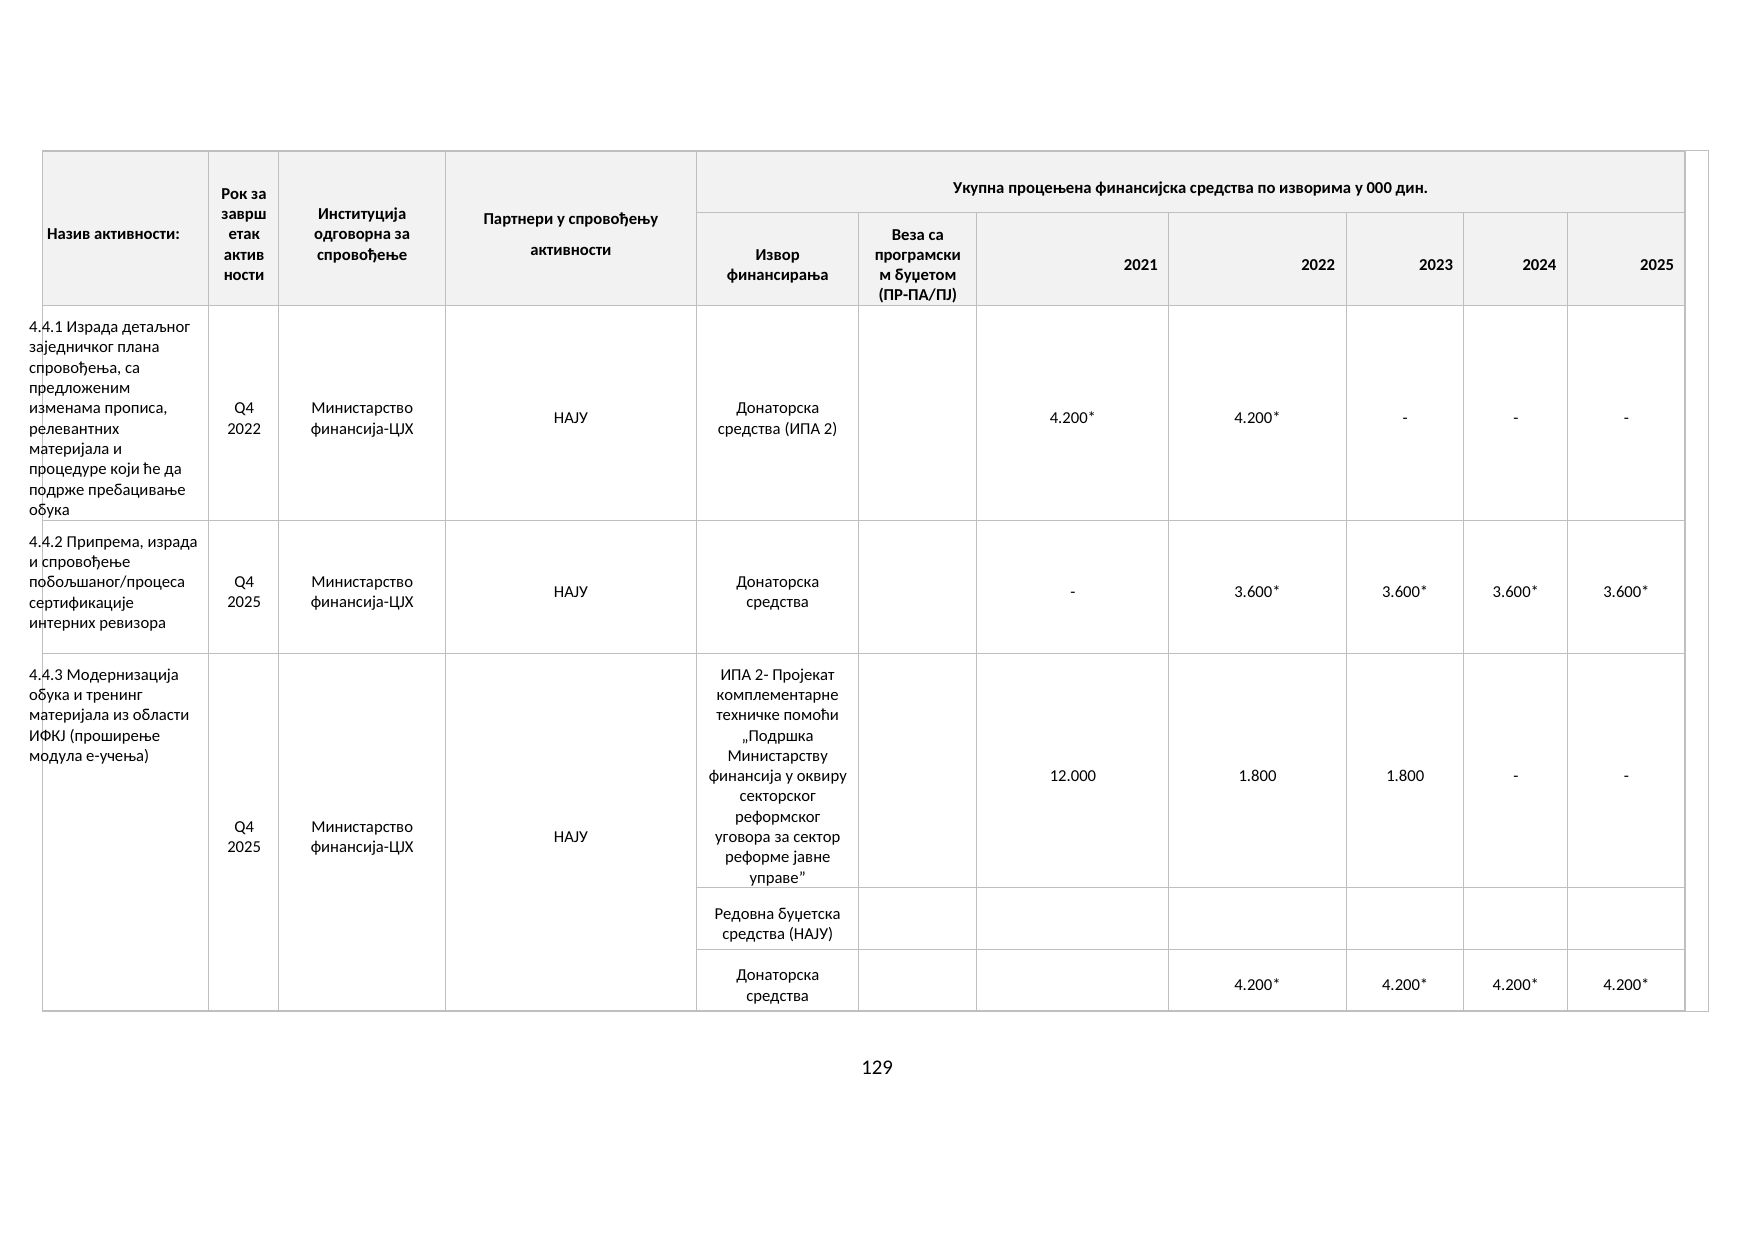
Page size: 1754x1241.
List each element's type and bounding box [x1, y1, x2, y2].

table_cell [1169, 521, 1346, 653]
table_cell [859, 654, 976, 887]
table_cell [43, 654, 208, 1010]
table_cell [859, 306, 976, 520]
table_cell [209, 521, 278, 653]
table_cell [1169, 950, 1346, 1010]
table_cell [1347, 306, 1463, 520]
table_cell [43, 521, 208, 653]
table_cell [446, 306, 696, 520]
table_cell [1568, 888, 1684, 949]
table_cell [1464, 654, 1567, 887]
table_cell [446, 654, 696, 1010]
table_cell [1169, 306, 1346, 520]
table_cell [209, 654, 278, 1010]
table_cell [1464, 306, 1567, 520]
table_cell [209, 306, 278, 520]
table_cell [697, 888, 858, 949]
table_cell [1347, 654, 1463, 887]
table_cell [977, 306, 1168, 520]
table_cell [446, 521, 696, 653]
table_cell [1347, 950, 1463, 1010]
table_cell [279, 654, 445, 1010]
table_cell [1568, 521, 1684, 653]
table_cell [1169, 888, 1346, 949]
table_cell [977, 950, 1168, 1010]
table_cell [279, 521, 445, 653]
table_cell [697, 521, 858, 653]
table_cell [977, 654, 1168, 887]
table_cell [1568, 306, 1684, 520]
table_cell [1347, 521, 1463, 653]
table_cell [977, 521, 1168, 653]
table_cell [697, 950, 858, 1010]
table_cell [1568, 950, 1684, 1010]
table_cell [1347, 888, 1463, 949]
table_cell [697, 654, 858, 887]
table_cell [859, 521, 976, 653]
table_cell [1464, 521, 1567, 653]
table_cell [859, 888, 976, 949]
table_cell [1568, 654, 1684, 887]
table_cell [859, 950, 976, 1010]
table_cell [1686, 151, 1708, 1011]
table_cell [279, 306, 445, 520]
table_cell [697, 306, 858, 520]
table_cell [1464, 950, 1567, 1010]
table_cell [1169, 654, 1346, 887]
table_cell [1464, 888, 1567, 949]
table_cell [977, 888, 1168, 949]
table_cell [43, 306, 208, 520]
